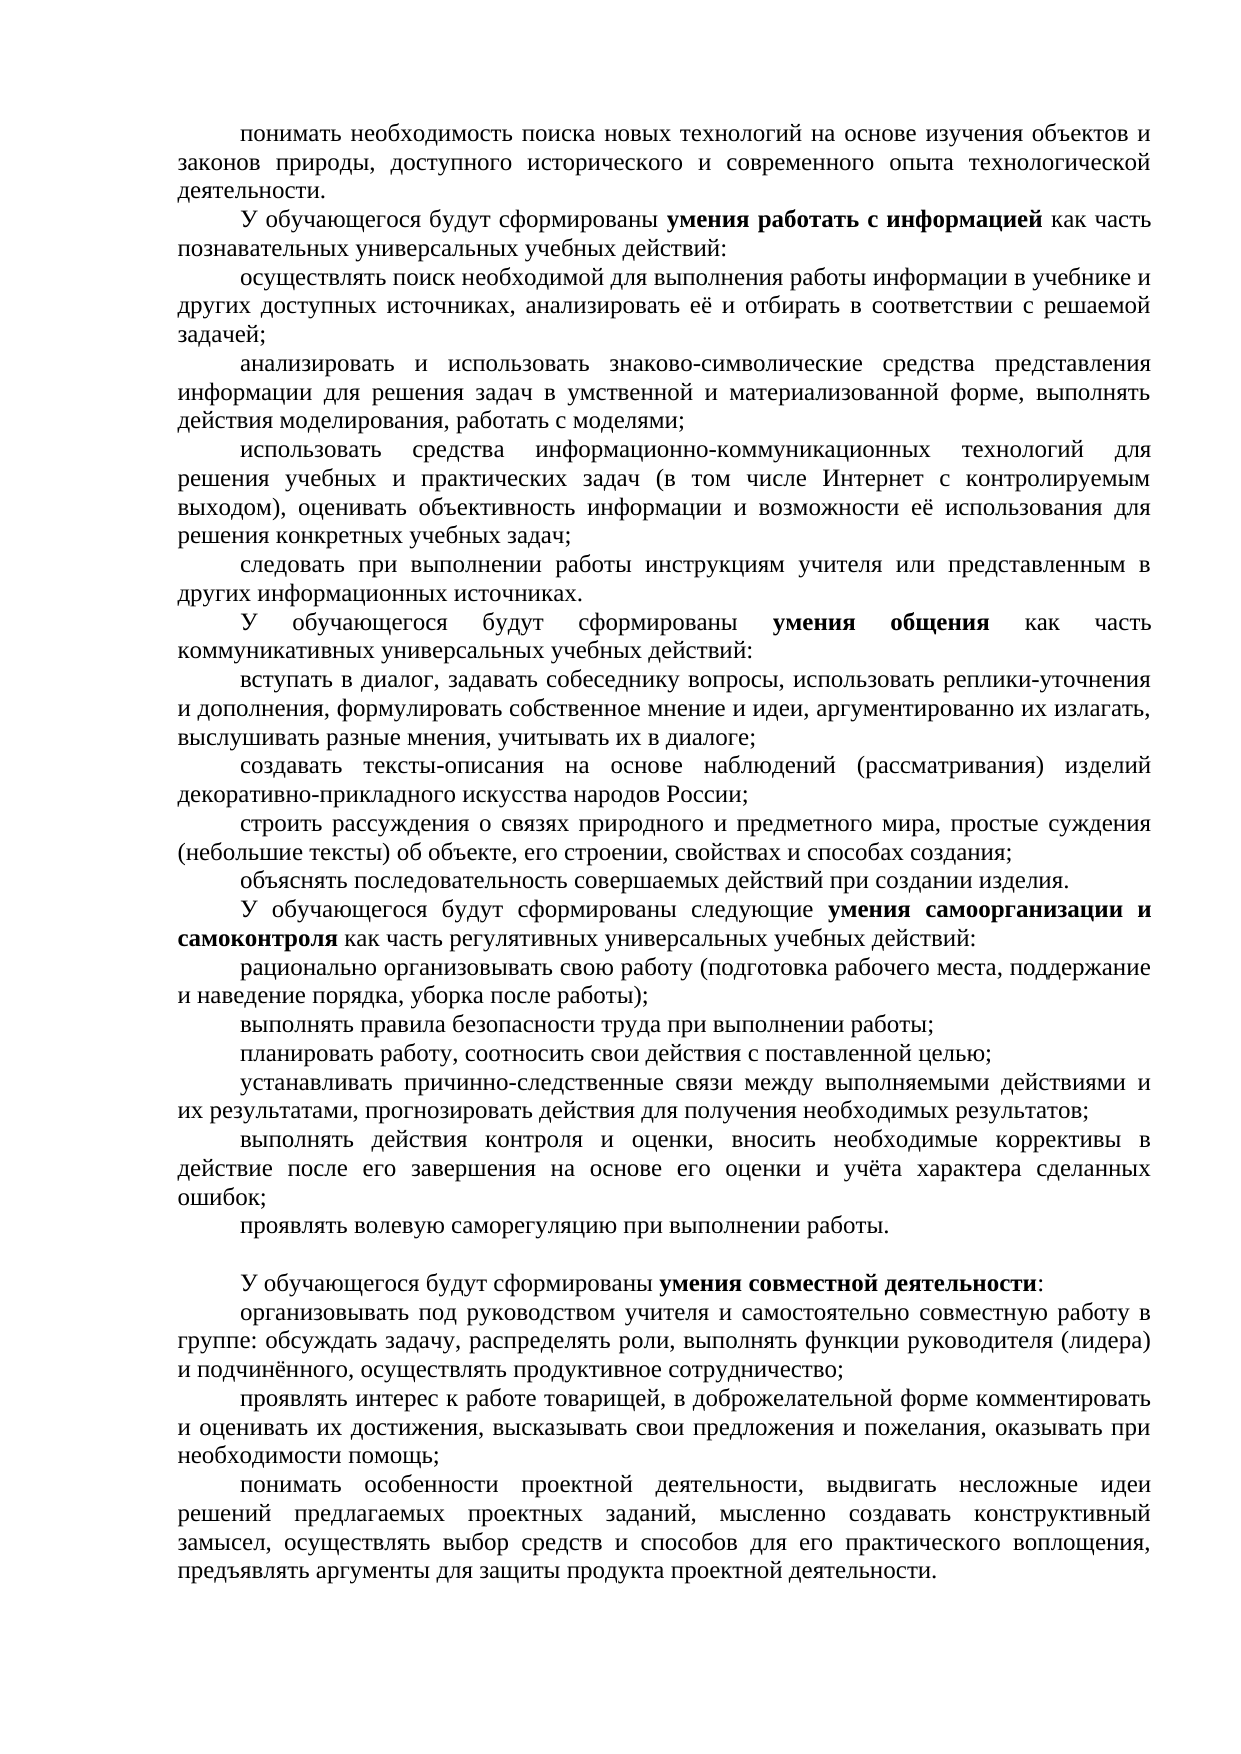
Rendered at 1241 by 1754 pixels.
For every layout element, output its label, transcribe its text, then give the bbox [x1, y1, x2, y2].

text использовать средства информационно-коммуникационных технологий для решения учебных и практических задач (в том числе Интернет с контролируемым выходом), оценивать объективность информации и возможности её использования для решения конкретных учебных задач; [177, 434, 1152, 549]
text объяснять последовательность совершаемых действий при создании изделия. [177, 866, 1152, 894]
text создавать тексты-описания на основе наблюдений (рассматривания) изделий декоративно-прикладного искусства народов России; [177, 751, 1152, 808]
text анализировать и использовать знаково-символические средства представления информации для решения задач в умственной и материализованной форме, выполнять действия моделирования, работать с моделями; [177, 348, 1152, 434]
text проявлять интерес к работе товарищей, в доброжелательной форме комментировать и оценивать их достижения, высказывать свои предложения и пожелания, оказывать при необходимости помощь; [177, 1383, 1152, 1469]
text У обучающегося будут сформированы умения совместной деятельности: [177, 1268, 1152, 1297]
text вступать в диалог, задавать собеседнику вопросы, использовать реплики-уточнения и дополнения, формулировать собственное мнение и идеи, аргументированно их излагать, выслушивать разные мнения, учитывать их в диалоге; [177, 664, 1152, 751]
text У обучающегося будут сформированы следующие умения самоорганизации и самоконтроля как часть регулятивных универсальных учебных действий: [177, 894, 1152, 952]
text У обучающегося будут сформированы умения общения как часть коммуникативных универсальных учебных действий: [177, 607, 1152, 664]
text устанавливать причинно-следственные связи между выполняемыми действиями и их результатами, прогнозировать действия для получения необходимых результатов; [177, 1067, 1152, 1124]
text следовать при выполнении работы инструкциям учителя или представленным в других информационных источниках. [177, 549, 1152, 607]
text осуществлять поиск необходимой для выполнения работы информации в учебнике и других доступных источниках, анализировать её и отбирать в соответствии с решаемой задачей; [177, 262, 1152, 348]
text выполнять действия контроля и оценки, вносить необходимые коррективы в действие после его завершения на основе его оценки и учёта характера сделанных ошибок; [177, 1124, 1152, 1211]
text планировать работу, соотносить свои действия с поставленной целью; [177, 1038, 1152, 1067]
text проявлять волевую саморегуляцию при выполнении работы. [177, 1211, 1152, 1239]
text строить рассуждения о связях природного и предметного мира, простые суждения (небольшие тексты) об объекте, его строении, свойствах и способах создания; [177, 808, 1152, 866]
text понимать необходимость поиска новых технологий на основе изучения объектов и законов природы, доступного исторического и современного опыта технологической деятельности. [177, 118, 1152, 204]
text организовывать под руководством учителя и самостоятельно совместную работу в группе: обсуждать задачу, распределять роли, выполнять функции руководителя (лидера) и подчинённого, осуществлять продуктивное сотрудничество; [177, 1297, 1152, 1383]
text рационально организовывать свою работу (подготовка рабочего места, поддержание и наведение порядка, уборка после работы); [177, 952, 1152, 1009]
text выполнять правила безопасности труда при выполнении работы; [177, 1009, 1152, 1038]
text понимать особенности проектной деятельности, выдвигать несложные идеи решений предлагаемых проектных заданий, мысленно создавать конструктивный замысел, осуществлять выбор средств и способов для его практического воплощения, предъявлять аргументы для защиты продукта проектной деятельности. [177, 1469, 1152, 1584]
text У обучающегося будут сформированы умения работать с информацией как часть познавательных универсальных учебных действий: [177, 204, 1152, 262]
